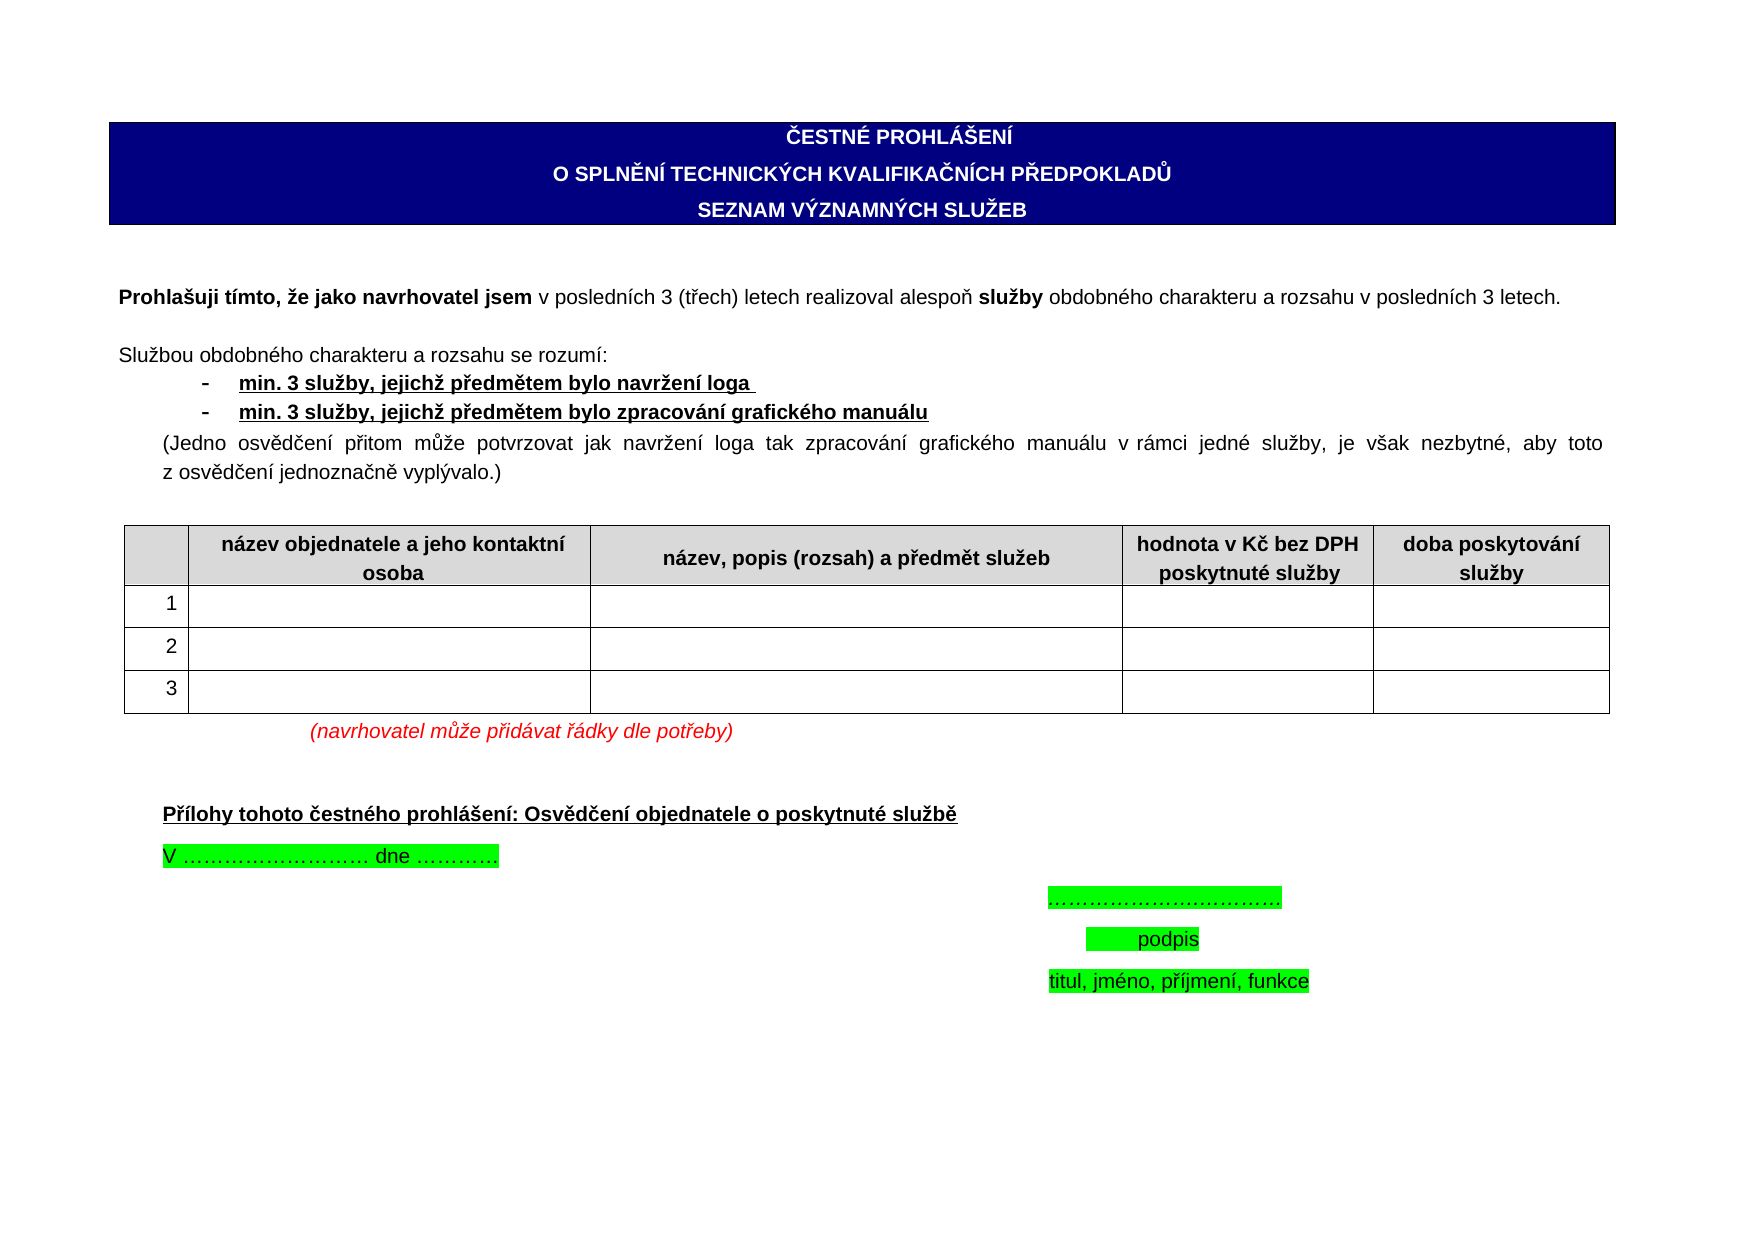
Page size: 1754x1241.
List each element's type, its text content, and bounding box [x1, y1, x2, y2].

table_cell 3 [125, 671, 188, 713]
text Prohlašuji tímto, že jako navrhovatel jsem v posledních 3 (třech) letech realizoval alespoň služby obdobného charakteru a rozsahu v posledních 3 letech. [118, 279, 1606, 308]
table_cell [189, 586, 590, 627]
table_header název objednatele a jeho kontaktní osoba [189, 526, 590, 584]
table_cell [591, 628, 1122, 670]
table_cell 2 [125, 628, 188, 670]
text ………………….………… [89, 880, 1606, 909]
text (navrhovatel může přidávat řádky dle potřeby) [89, 714, 1606, 743]
table_cell [591, 671, 1122, 713]
list min. 3 služby, jejichž předmětem bylo navržení loga [201, 367, 1606, 396]
table_cell [1123, 671, 1373, 713]
table_cell [591, 586, 1122, 627]
table_header [125, 526, 188, 584]
text V ……………………… dne ………… [89, 839, 1606, 868]
text ČESTNÉ PROHLÁŠENÍ [110, 123, 1614, 149]
table_header hodnota v Kč bez DPH poskytnuté služby [1123, 526, 1373, 584]
table_header název, popis (rozsah) a předmět služeb [591, 526, 1122, 584]
table_cell [1123, 628, 1373, 670]
table_cell [189, 671, 590, 713]
text Přílohy tohoto čestného prohlášení: Osvědčení objednatele o poskytnuté službě [89, 797, 1606, 826]
text SEZNAM VÝZNAMNÝCH SLUŽEB [110, 195, 1614, 224]
table_header doba poskytování služby [1374, 526, 1609, 584]
text Službou obdobného charakteru a rozsahu se rozumí: [118, 338, 1606, 367]
text O SPLNĚNÍ TECHNICKÝCH KVALIFIKAČNÍCH PŘEDPOKLADŮ [110, 158, 1614, 186]
table_cell 1 [125, 586, 188, 627]
table_cell [1123, 586, 1373, 627]
table_cell [1374, 671, 1609, 713]
text (Jedno osvědčení přitom může potvrzovat jak navržení loga tak zpracování grafického manuálu v rámci jedné služby, je však nezbytné, aby toto z osvědčení jednoznačně vyplývalo.) [162, 425, 1604, 483]
table_cell [1374, 628, 1609, 670]
table_cell [189, 628, 590, 670]
table_cell [1374, 586, 1609, 627]
list min. 3 služby, jejichž předmětem bylo zpracování grafického manuálu [201, 396, 1606, 425]
text titul, jméno, příjmení, funkce [679, 964, 1606, 993]
text podpis [605, 922, 1606, 951]
